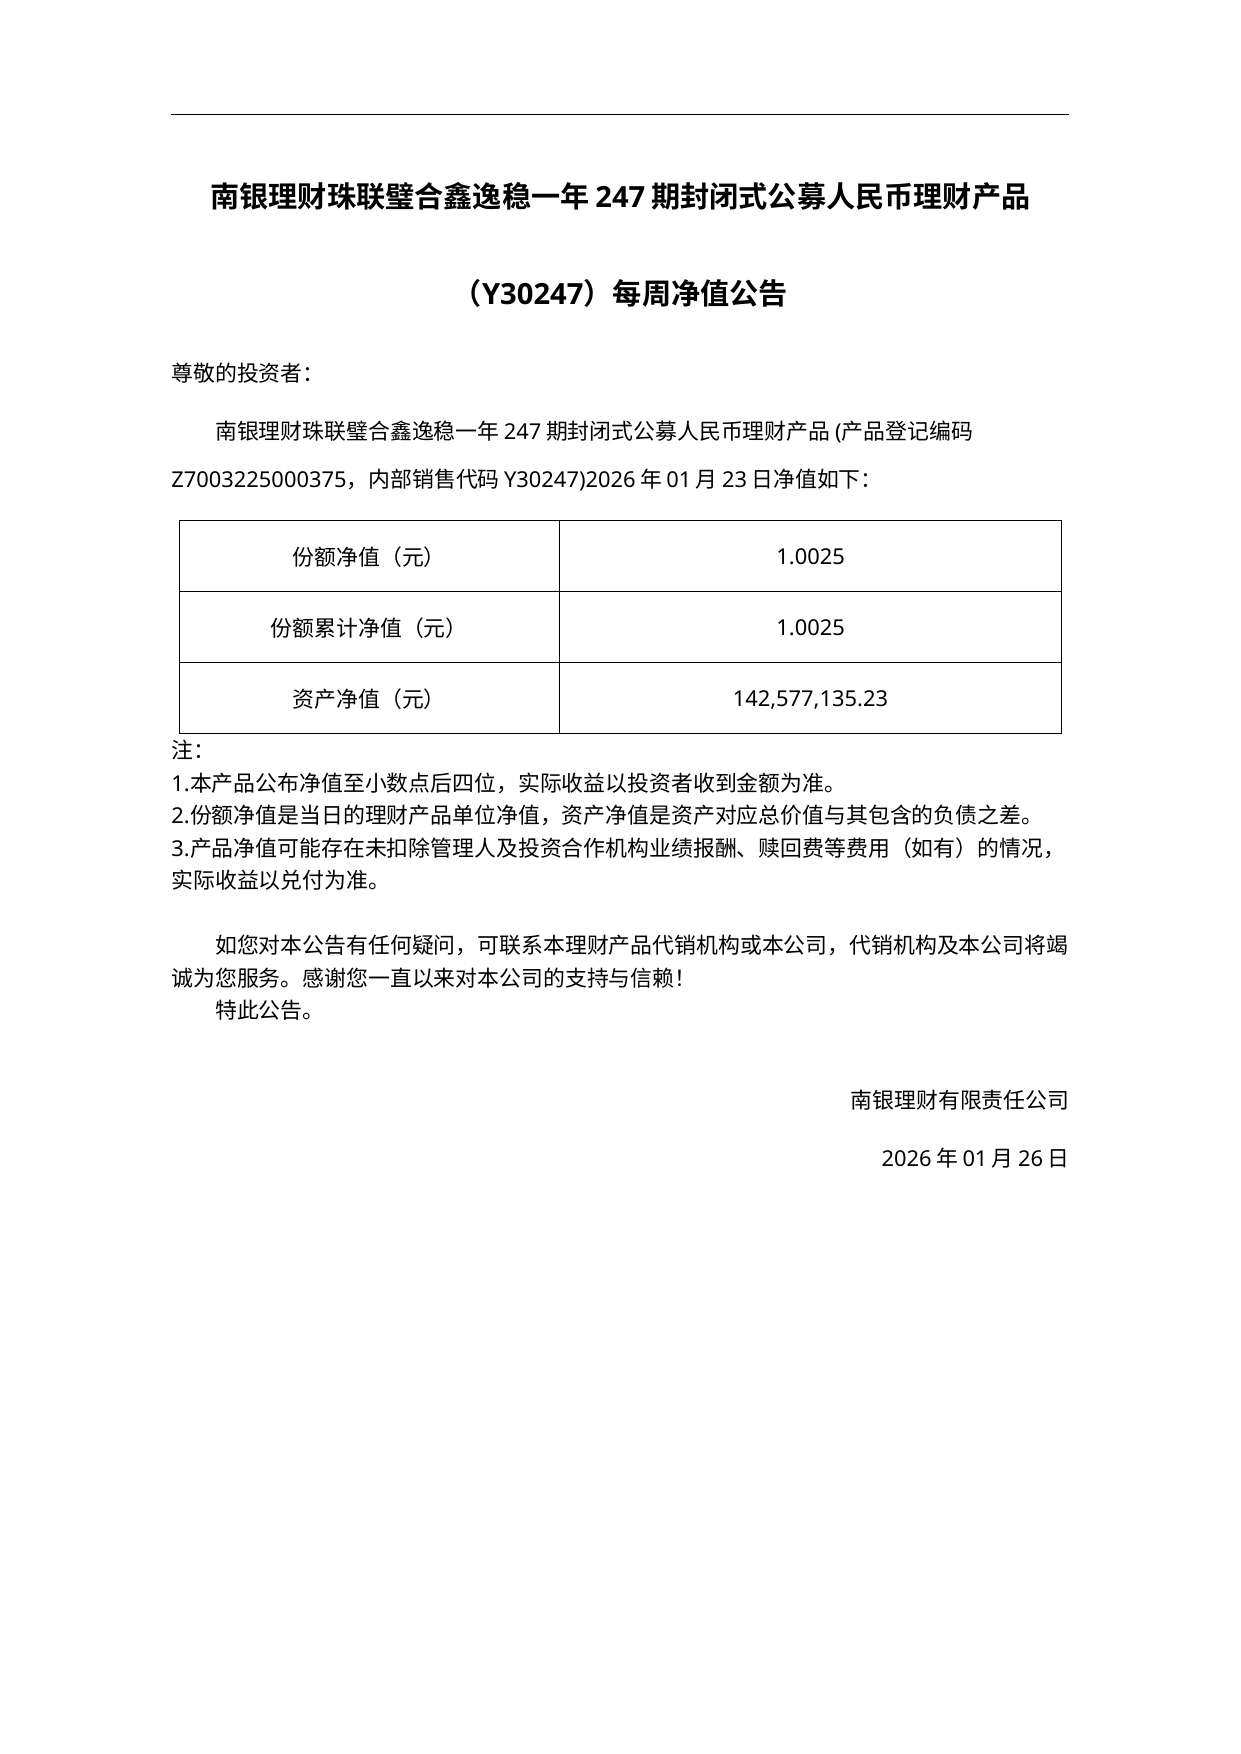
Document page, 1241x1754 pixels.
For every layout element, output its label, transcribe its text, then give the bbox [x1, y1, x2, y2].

text 南银理财珠联璧合鑫逸稳一年247期封闭式公募人民币理财产品（Y30247）每周净值公告 [171, 162, 1069, 324]
text 注： [171, 733, 1069, 765]
table_cell 142,577,135.23 [560, 663, 1061, 733]
text 2026年01月26日 [171, 1140, 1069, 1173]
text 南银理财珠联璧合鑫逸稳一年247期封闭式公募人民币理财产品 (产品登记编码Z7003225000375，内部销售代码Y30247)2026年01月23日净值如下： [171, 413, 1069, 494]
table_cell 资产净值（元） [180, 663, 559, 733]
text 1.本产品公布净值至小数点后四位，实际收益以投资者收到金额为准。 [171, 765, 1069, 798]
text 3.产品净值可能存在未扣除管理人及投资合作机构业绩报酬、赎回费等费用（如有）的情况，实际收益以兑付为准。 [171, 830, 1069, 895]
text 如您对本公告有任何疑问，可联系本理财产品代销机构或本公司，代销机构及本公司将竭诚为您服务。感谢您一直以来对本公司的支持与信赖！ [171, 928, 1069, 993]
table_cell 1.0025 [560, 592, 1061, 662]
text 2.份额净值是当日的理财产品单位净值，资产净值是资产对应总价值与其包含的负债之差。 [171, 798, 1069, 830]
text 南银理财有限责任公司 [171, 1082, 1069, 1115]
table_header 1.0025 [560, 521, 1061, 591]
text 尊敬的投资者： [171, 355, 1069, 388]
table_header 份额净值（元） [180, 521, 559, 591]
table_cell 份额累计净值（元） [180, 592, 559, 662]
text 特此公告。 [171, 993, 1069, 1025]
